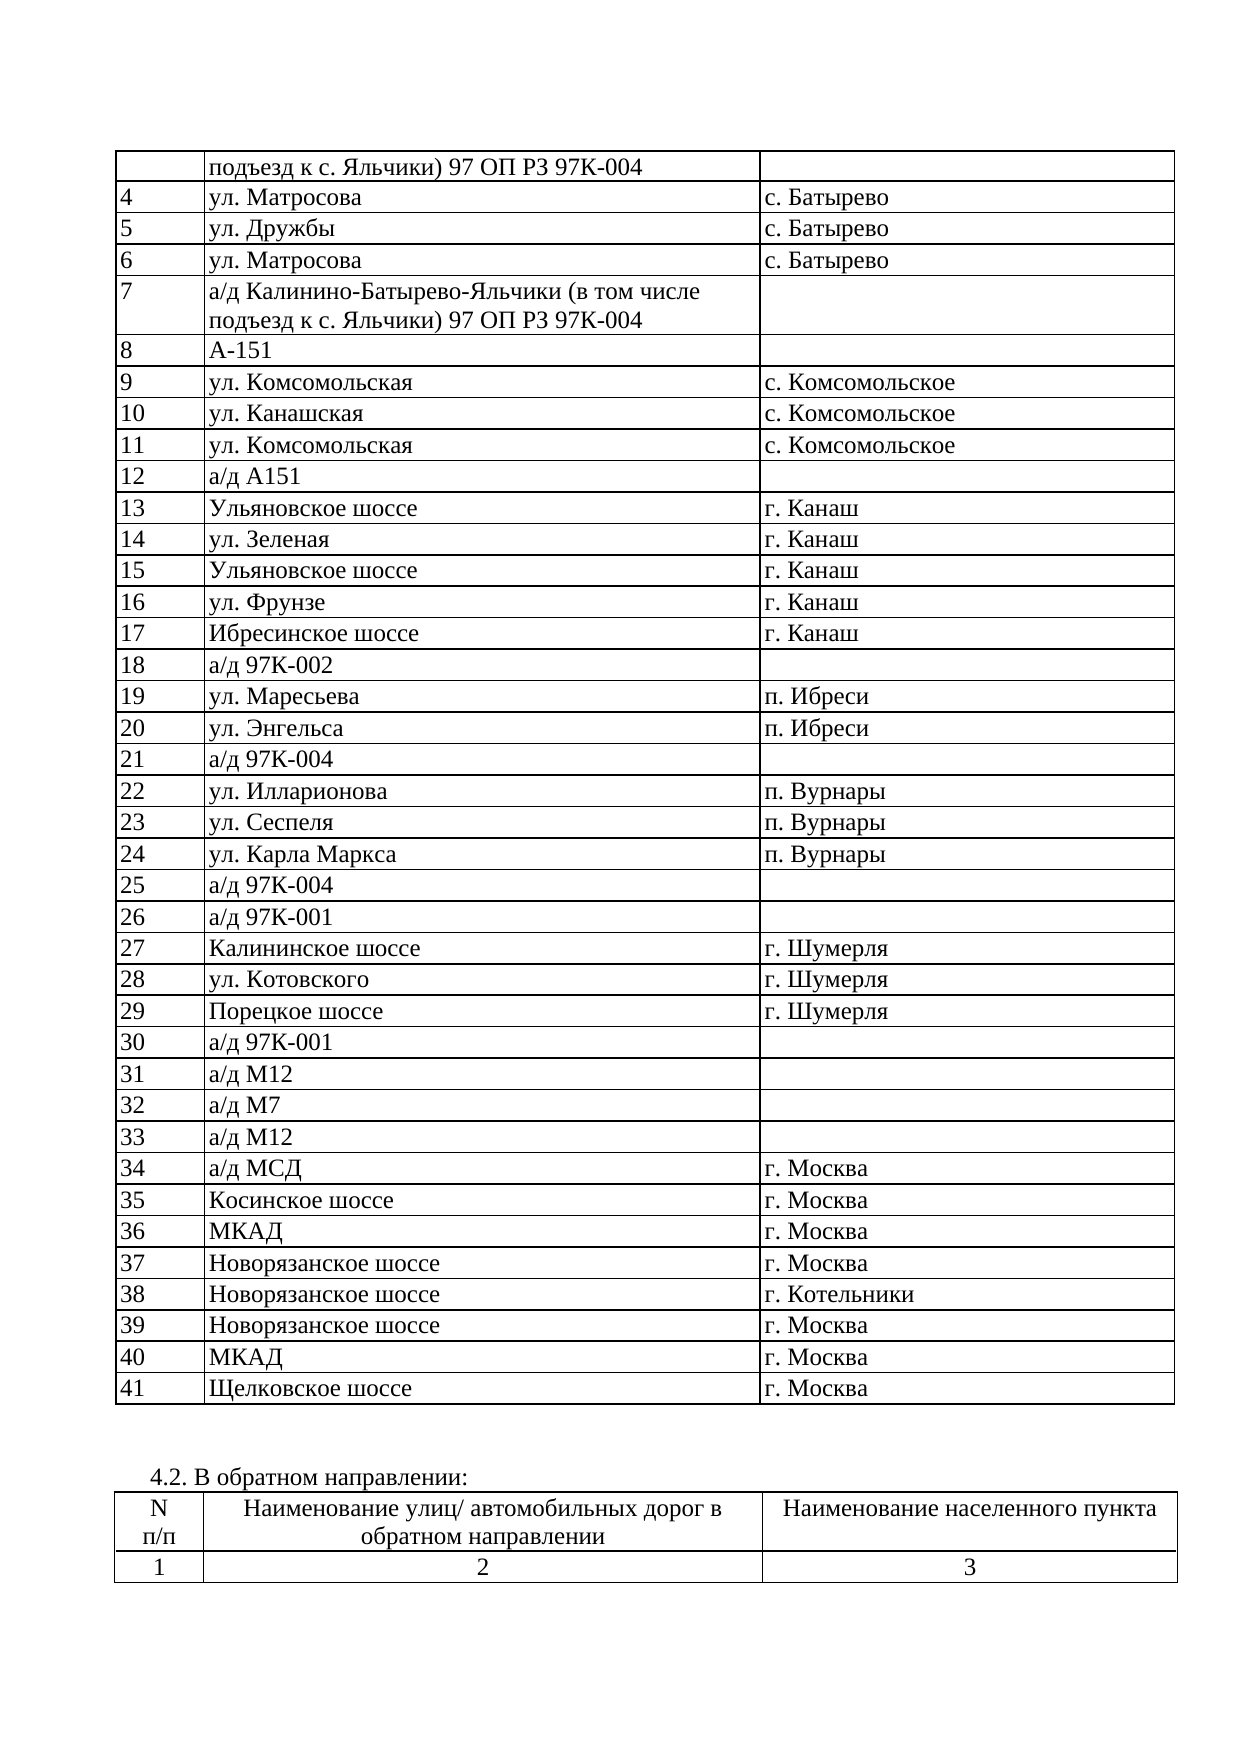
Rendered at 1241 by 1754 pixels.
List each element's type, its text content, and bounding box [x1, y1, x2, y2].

table_cell 13 [117, 493, 204, 522]
table_cell А-151 [205, 335, 759, 365]
table_header Наименование улиц/ автомобильных дорог в обратном направлении [204, 1493, 762, 1550]
table_cell Ульяновское шоссе [205, 493, 759, 522]
table_cell [761, 276, 1174, 334]
table_cell 5 [117, 213, 204, 243]
table_header Наименование населенного пункта [763, 1493, 1177, 1550]
table_cell 40 [117, 1342, 204, 1372]
table_cell 29 [117, 996, 204, 1026]
text 4.2. В обратном направлении: [150, 1462, 1090, 1491]
table_cell г. Шумерля [761, 933, 1174, 963]
table_cell ул. Матросова [205, 245, 759, 275]
table_cell г. Москва [761, 1216, 1174, 1246]
table_cell п. Вурнары [761, 807, 1174, 837]
table_cell [761, 650, 1174, 680]
table_cell [761, 1122, 1174, 1152]
table_cell 19 [117, 681, 204, 711]
table_cell с. Батырево [761, 182, 1174, 212]
table_cell п. Вурнары [761, 776, 1174, 806]
table_cell Новорязанское шоссе [205, 1248, 759, 1277]
table_cell 33 [117, 1122, 204, 1152]
table_cell 36 [117, 1216, 204, 1246]
table_cell с. Батырево [761, 213, 1174, 243]
table_cell г. Шумерля [761, 965, 1174, 994]
table_cell а/д МСД [205, 1153, 759, 1183]
table_cell 27 [117, 933, 204, 963]
table_cell п. Ибреси [761, 681, 1174, 711]
table_cell 41 [117, 1373, 204, 1403]
table_cell ул. Котовского [205, 965, 759, 994]
table_cell 26 [117, 902, 204, 931]
table_cell а/д 97К-001 [205, 1027, 759, 1057]
table_cell 12 [117, 461, 204, 491]
table_cell а/д 97К-004 [205, 870, 759, 900]
table_cell [761, 870, 1174, 900]
table_cell Порецкое шоссе [205, 996, 759, 1026]
table_cell 25 [117, 870, 204, 900]
table_cell Косинское шоссе [205, 1185, 759, 1214]
table_cell 16 [117, 587, 204, 617]
table_cell 1 [115, 1551, 203, 1582]
table_cell г. Москва [761, 1153, 1174, 1183]
table_cell а/д 97К-004 [205, 744, 759, 774]
table_cell а/д М7 [205, 1090, 759, 1120]
table_cell [761, 902, 1174, 931]
table_cell г. Канаш [761, 556, 1174, 585]
table_cell 38 [117, 1279, 204, 1309]
table_cell 22 [117, 776, 204, 806]
table_cell г. Канаш [761, 618, 1174, 648]
table_cell 31 [117, 1059, 204, 1089]
table_cell МКАД [205, 1216, 759, 1246]
table_cell 28 [117, 965, 204, 994]
table_cell 37 [117, 1248, 204, 1277]
table_cell 17 [117, 618, 204, 648]
table_cell 6 [117, 245, 204, 275]
table_cell 4 [117, 182, 204, 212]
table_cell г. Москва [761, 1248, 1174, 1277]
table_cell г. Шумерля [761, 996, 1174, 1026]
table_cell МКАД [205, 1342, 759, 1372]
table_cell Щелковское шоссе [205, 1373, 759, 1403]
table_cell г. Москва [761, 1373, 1174, 1403]
table_cell 14 [117, 524, 204, 554]
table_cell ул. Сеспеля [205, 807, 759, 837]
table_cell [761, 461, 1174, 491]
table_cell ул. Матросова [205, 182, 759, 212]
table_cell п. Ибреси [761, 713, 1174, 743]
table_cell Ульяновское шоссе [205, 556, 759, 585]
table_cell 21 [117, 744, 204, 774]
table_cell п. Вурнары [761, 839, 1174, 868]
table_cell [761, 1027, 1174, 1057]
table_cell ул. Комсомольская [205, 367, 759, 397]
table_cell а/д 97К-002 [205, 650, 759, 680]
table_cell ул. Канашская [205, 398, 759, 428]
table_cell ул. Комсомольская [205, 430, 759, 459]
table_cell Ибресинское шоссе [205, 618, 759, 648]
table_cell 35 [117, 1185, 204, 1214]
table_cell с. Комсомольское [761, 430, 1174, 459]
table_cell а/д 97К-001 [205, 902, 759, 931]
table_cell г. Котельники [761, 1279, 1174, 1309]
table_cell [761, 1059, 1174, 1089]
table_cell 34 [117, 1153, 204, 1183]
table_cell г. Москва [761, 1185, 1174, 1214]
table_cell а/д Калинино-Батырево-Яльчики (в том числе подъезд к с. Яльчики) 97 ОП РЗ 97К-004 [205, 276, 759, 334]
table_cell 8 [117, 335, 204, 365]
table_cell с. Комсомольское [761, 398, 1174, 428]
table_cell а/д А151 [205, 461, 759, 491]
table_cell г. Москва [761, 1311, 1174, 1340]
table_cell 3 [117, 152, 204, 180]
table_cell Новорязанское шоссе [205, 1311, 759, 1340]
table_cell [761, 744, 1174, 774]
table_cell г. Канаш [761, 587, 1174, 617]
table_cell 15 [117, 556, 204, 585]
table_cell ул. Зеленая [205, 524, 759, 554]
table_cell ул. Карла Маркса [205, 839, 759, 868]
table_cell 3 [763, 1550, 1177, 1582]
table_cell 2 [204, 1552, 762, 1582]
table_cell ул. Маресьева [205, 681, 759, 711]
table_cell ул. Илларионова [205, 776, 759, 806]
table_cell 7 [117, 276, 204, 334]
table_cell а/д М12 [205, 1122, 759, 1152]
table_cell 24 [117, 839, 204, 868]
table_cell 20 [117, 713, 204, 743]
table_cell [761, 1090, 1174, 1120]
table_cell 11 [117, 430, 204, 459]
table_cell ул. Фрунзе [205, 587, 759, 617]
table_cell 32 [117, 1090, 204, 1120]
table_cell ул. Дружбы [205, 213, 759, 243]
table_cell Калининское шоссе [205, 933, 759, 963]
table_cell с. Батырево [761, 245, 1174, 275]
table_cell [761, 152, 1174, 180]
table_cell 30 [117, 1027, 204, 1057]
table_cell ул. Энгельса [205, 713, 759, 743]
table_cell Новорязанское шоссе [205, 1279, 759, 1309]
table_cell г. Канаш [761, 493, 1174, 522]
table_cell 39 [117, 1311, 204, 1340]
table_header N п/п [115, 1493, 203, 1550]
table_cell г. Канаш [761, 524, 1174, 554]
table_cell а/д М12 [205, 1059, 759, 1089]
table_cell 18 [117, 650, 204, 680]
table_cell [761, 335, 1174, 365]
table_cell с. Комсомольское [761, 367, 1174, 397]
table_cell 9 [117, 367, 204, 397]
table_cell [205, 152, 759, 180]
table_cell 23 [117, 807, 204, 837]
table_cell г. Москва [761, 1342, 1174, 1372]
table_cell 10 [117, 398, 204, 428]
